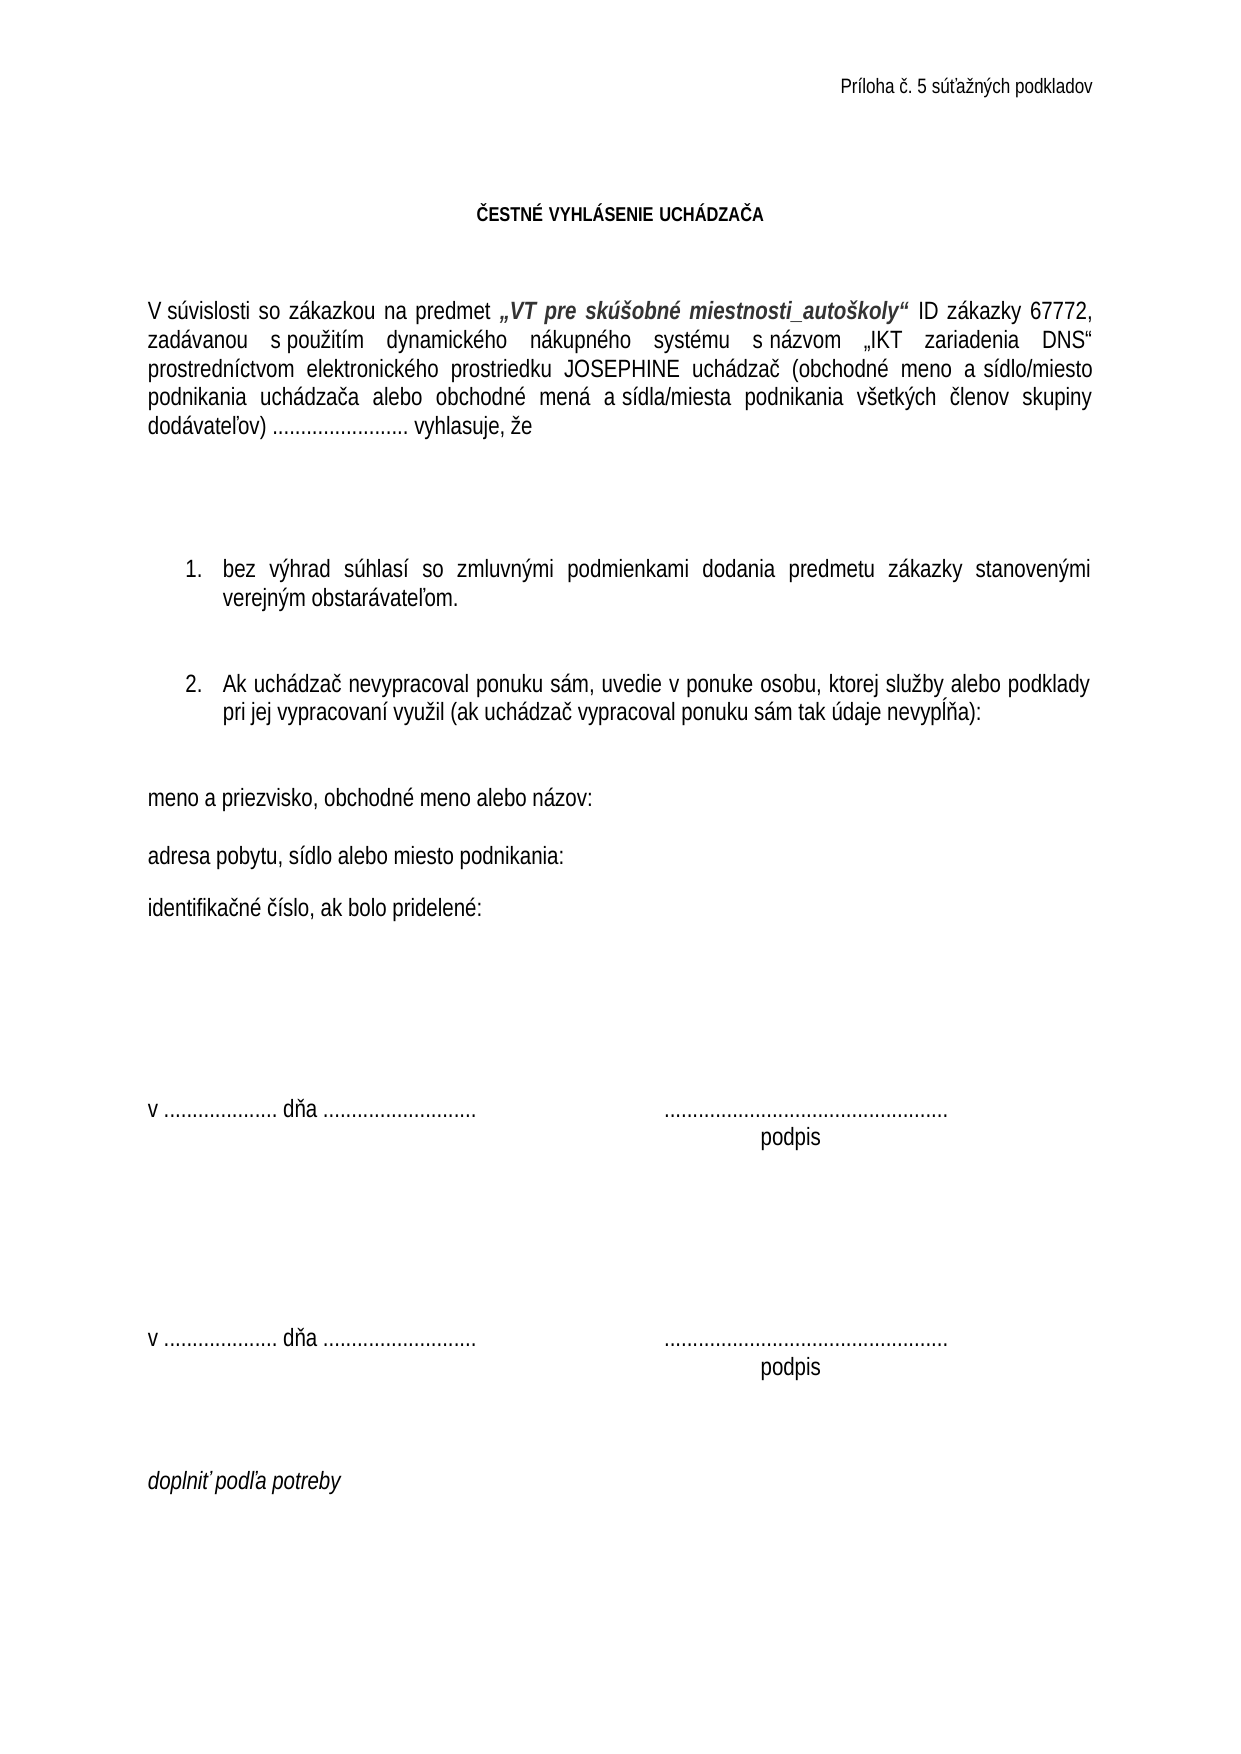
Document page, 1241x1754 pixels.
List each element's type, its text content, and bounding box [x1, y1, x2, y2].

text identifikačné číslo, ak bolo pridelené: [148, 893, 1093, 922]
list bez výhrad súhlasí so zmluvnými podmienkami dodania predmetu zákazky stanovenými verejným obstarávateľom. [185, 554, 1093, 611]
text V súvislosti so zákazkou na predmet „VT pre skúšobné miestnosti_autoškoly“ ID zákazky 67772, zadávanou s použitím dynamického nákupného systému s názvom „IKT zariadenia DNS“ prostredníctvom elektronického prostriedku JOSEPHINE uchádzač (obchodné meno a sídlo/miesto podnikania uchádzača alebo obchodné mená a sídla/miesta podnikania všetkých členov skupiny dodávateľov) ........................ vyhlasuje, že [148, 296, 1093, 439]
text podpis [148, 1352, 1093, 1380]
text v .................... dňa ........................... .................................................. [148, 1094, 1093, 1122]
list Ak uchádzač nevypracoval ponuku sám, uvedie v ponuke osobu, ktorej služby alebo podklady pri jej vypracovaní využil (ak uchádzač vypracoval ponuku sám tak údaje nevypĺňa): [185, 669, 1093, 726]
text meno a priezvisko, obchodné meno alebo názov: [148, 783, 1093, 812]
subtitle čestné vyhlásenie uchádzača [148, 198, 1093, 227]
text doplniť podľa potreby [148, 1466, 1093, 1495]
text podpis [148, 1122, 1093, 1151]
text v .................... dňa ........................... .................................................. [148, 1323, 1093, 1352]
text adresa pobytu, sídlo alebo miesto podnikania: [148, 841, 1093, 869]
